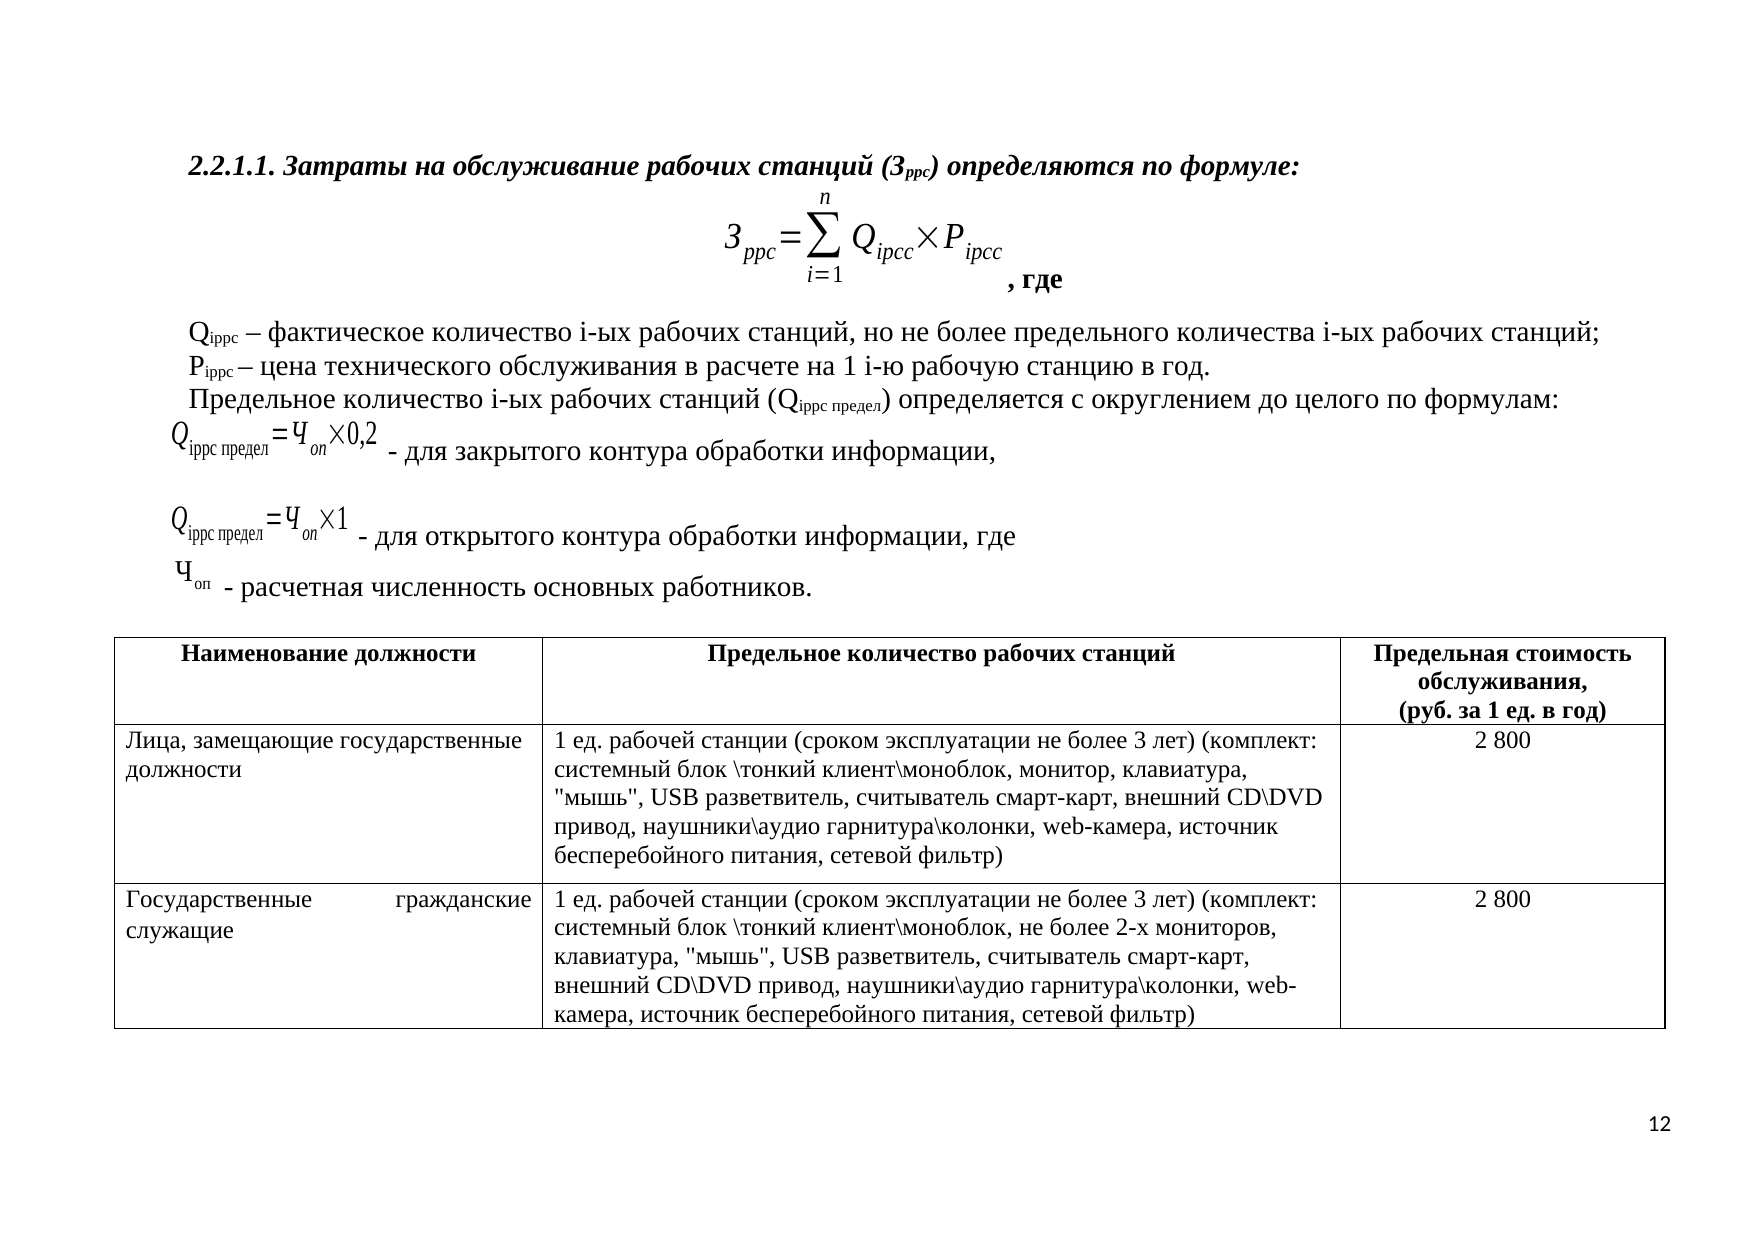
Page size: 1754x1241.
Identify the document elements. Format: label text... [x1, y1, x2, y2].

text Qiррс – фактическое количество i-ых рабочих станций, но не более предельного количества i-ых рабочих станций; [114, 314, 1671, 348]
table_cell 2 800 [1341, 725, 1664, 883]
text , где [114, 184, 1671, 295]
table_cell 1 ед. рабочей станции (сроком эксплуатации не более 3 лет) (комплект: системный блок \тонкий клиент\моноблок, не более 2-х мониторов, клавиатура, "мышь", USB разветвитель, считыватель смарт-карт, внешний CD\DVD привод, наушники\аудио гарнитура\колонки, web-камера, источник бесперебойного питания, сетевой фильтр) [543, 884, 1340, 1027]
text Piррс – цена технического обслуживания в расчете на 1 i-ю рабочую станцию в год. [114, 348, 1671, 381]
table_cell Государственные гражданские служащие [115, 884, 542, 1027]
table_header Предельное количество рабочих станций [543, 638, 1340, 724]
text - расчетная численность основных работников. [114, 551, 1671, 603]
table_cell 2 800 [1341, 884, 1664, 1027]
table_cell 1 ед. рабочей станции (сроком эксплуатации не более 3 лет) (комплект: системный блок \тонкий клиент\моноблок, монитор, клавиатура, "мышь", USB разветвитель, считыватель смарт-карт, внешний CD\DVD привод, наушники\аудио гарнитура\колонки, web-камера, источник бесперебойного питания, сетевой фильтр) [543, 725, 1340, 883]
table_header Наименование должности [115, 638, 542, 724]
text Предельное количество i-ых рабочих станций (Qiррс предел) определяется с округлением до целого по формулам: [114, 381, 1671, 415]
subtitle 2.2.1.1. Затраты на обслуживание рабочих станций (Зррс) определяются по формуле: [114, 148, 1671, 181]
table_cell Лица, замещающие государственные должности [115, 725, 542, 883]
table_header Предельная стоимость обслуживания, (руб. за 1 ед. в год) [1341, 638, 1664, 724]
text - для открытого контура обработки информации, где [114, 500, 1671, 551]
text - для закрытого контура обработки информации, [114, 415, 1671, 466]
